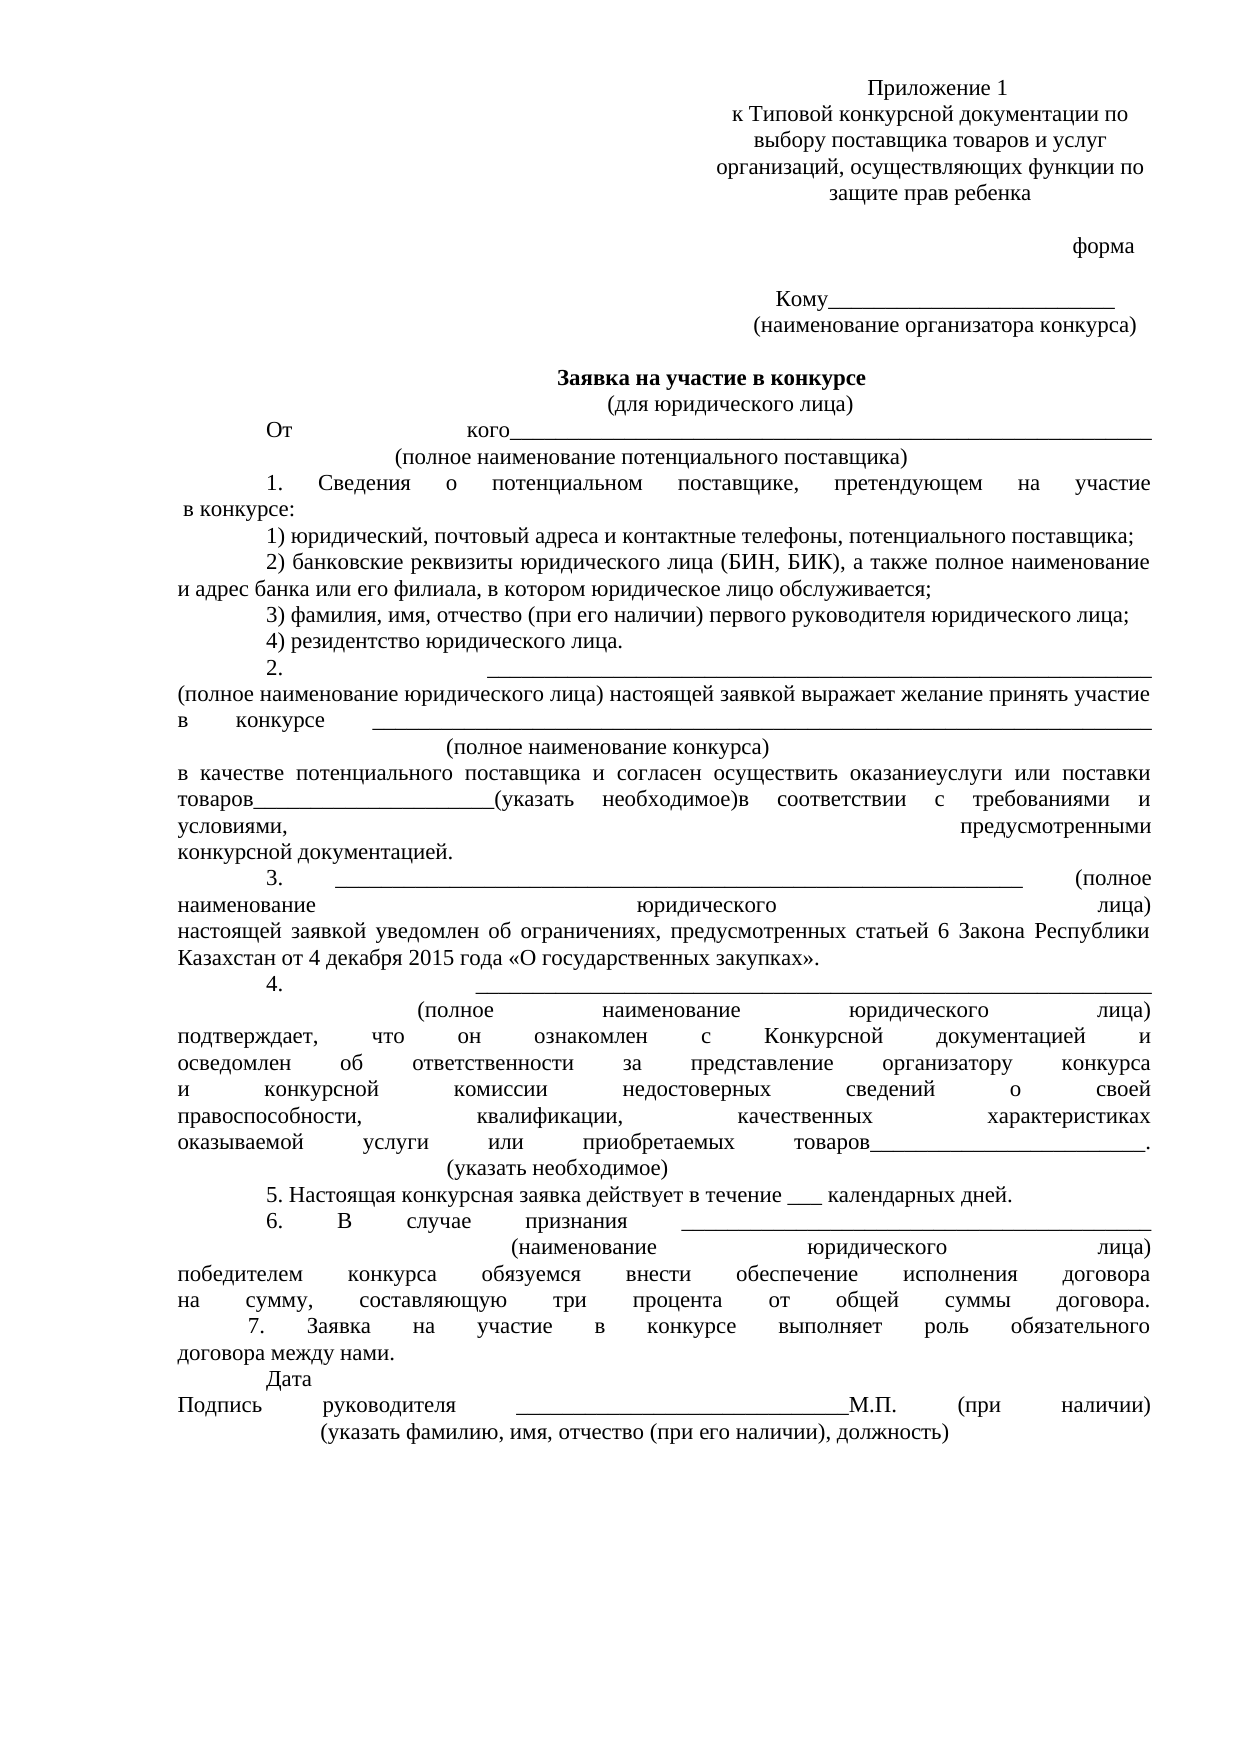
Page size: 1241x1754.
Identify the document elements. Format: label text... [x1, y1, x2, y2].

text Приложение 1 [723, 74, 1152, 100]
text 2) банковские реквизиты юридического лица (БИН, БИК), а также полное наименование и адрес банка или его филиала, в котором юридическое лицо обслуживается; [177, 548, 1152, 601]
text 5. Настоящая конкурсная заявка действует в течение ___ календарных дней. [177, 1181, 1152, 1207]
text в качестве потенциального поставщика и согласен осуществить оказаниеуслуги или поставки товаров_____________________(указать необходимое)в соответствии с требованиями и условиями, предусмотренными конкурсной документацией. [177, 759, 1152, 864]
text 3) фамилия, имя, отчество (при его наличии) первого руководителя юридического лица; [177, 601, 1152, 627]
text 6. В случае признания _________________________________________ (наименование юридического лица) победителем конкурса обязуемся внести обеспечение исполнения договора на сумму, составляющую три процента от общей суммы договора. 7. Заявка на участие в конкурсе выполняет роль обязательного договора между нами. [177, 1207, 1152, 1365]
text 3. ____________________________________________________________ (полное наименование юридического лица) настоящей заявкой уведомлен об ограничениях, предусмотренных статьей 6 Закона Республики Казахстан от 4 декабря 2015 года «О государственных закупках». [177, 864, 1152, 970]
text 4. ___________________________________________________________ (полное наименование юридического лица) подтверждает, что он ознакомлен с Конкурсной документацией и осведомлен об ответственности за представление организатору конкурса и конкурсной комиссии недостоверных сведений о своей правоспособности, квалификации, качественных характеристиках оказываемой услуги или приобретаемых товаров________________________. (указать необходимое) [177, 970, 1152, 1181]
text 1) юридический, почтовый адреса и контактные телефоны, потенциального поставщика; [177, 522, 1152, 548]
text Дата Подпись руководителя _____________________________М.П. (при наличии) (указать фамилию, имя, отчество (при его наличии), должность) [177, 1365, 1152, 1444]
text 4) резидентство юридического лица. [177, 627, 1152, 654]
text к Типовой конкурсной документации по выбору поставщика товаров и услуг организаций, осуществляющих функции по защите прав ребенка [709, 100, 1152, 206]
text Заявка на участие в конкурсе (для юридического лица) [177, 364, 1152, 416]
text От кого________________________________________________________ (полное наименование потенциального поставщика) [177, 416, 1152, 469]
text форма [177, 232, 1152, 258]
text Кому_________________________ (наименование организатора конкурса) [738, 285, 1152, 337]
text 1. Сведения о потенциальном поставщике, претендующем на участие в конкурсе: [177, 469, 1152, 522]
text 2. __________________________________________________________ (полное наименование юридического лица) настоящей заявкой выражает желание принять участие в конкурсе ____________________________________________________________________ (полное наименование конкурса) [177, 654, 1152, 759]
